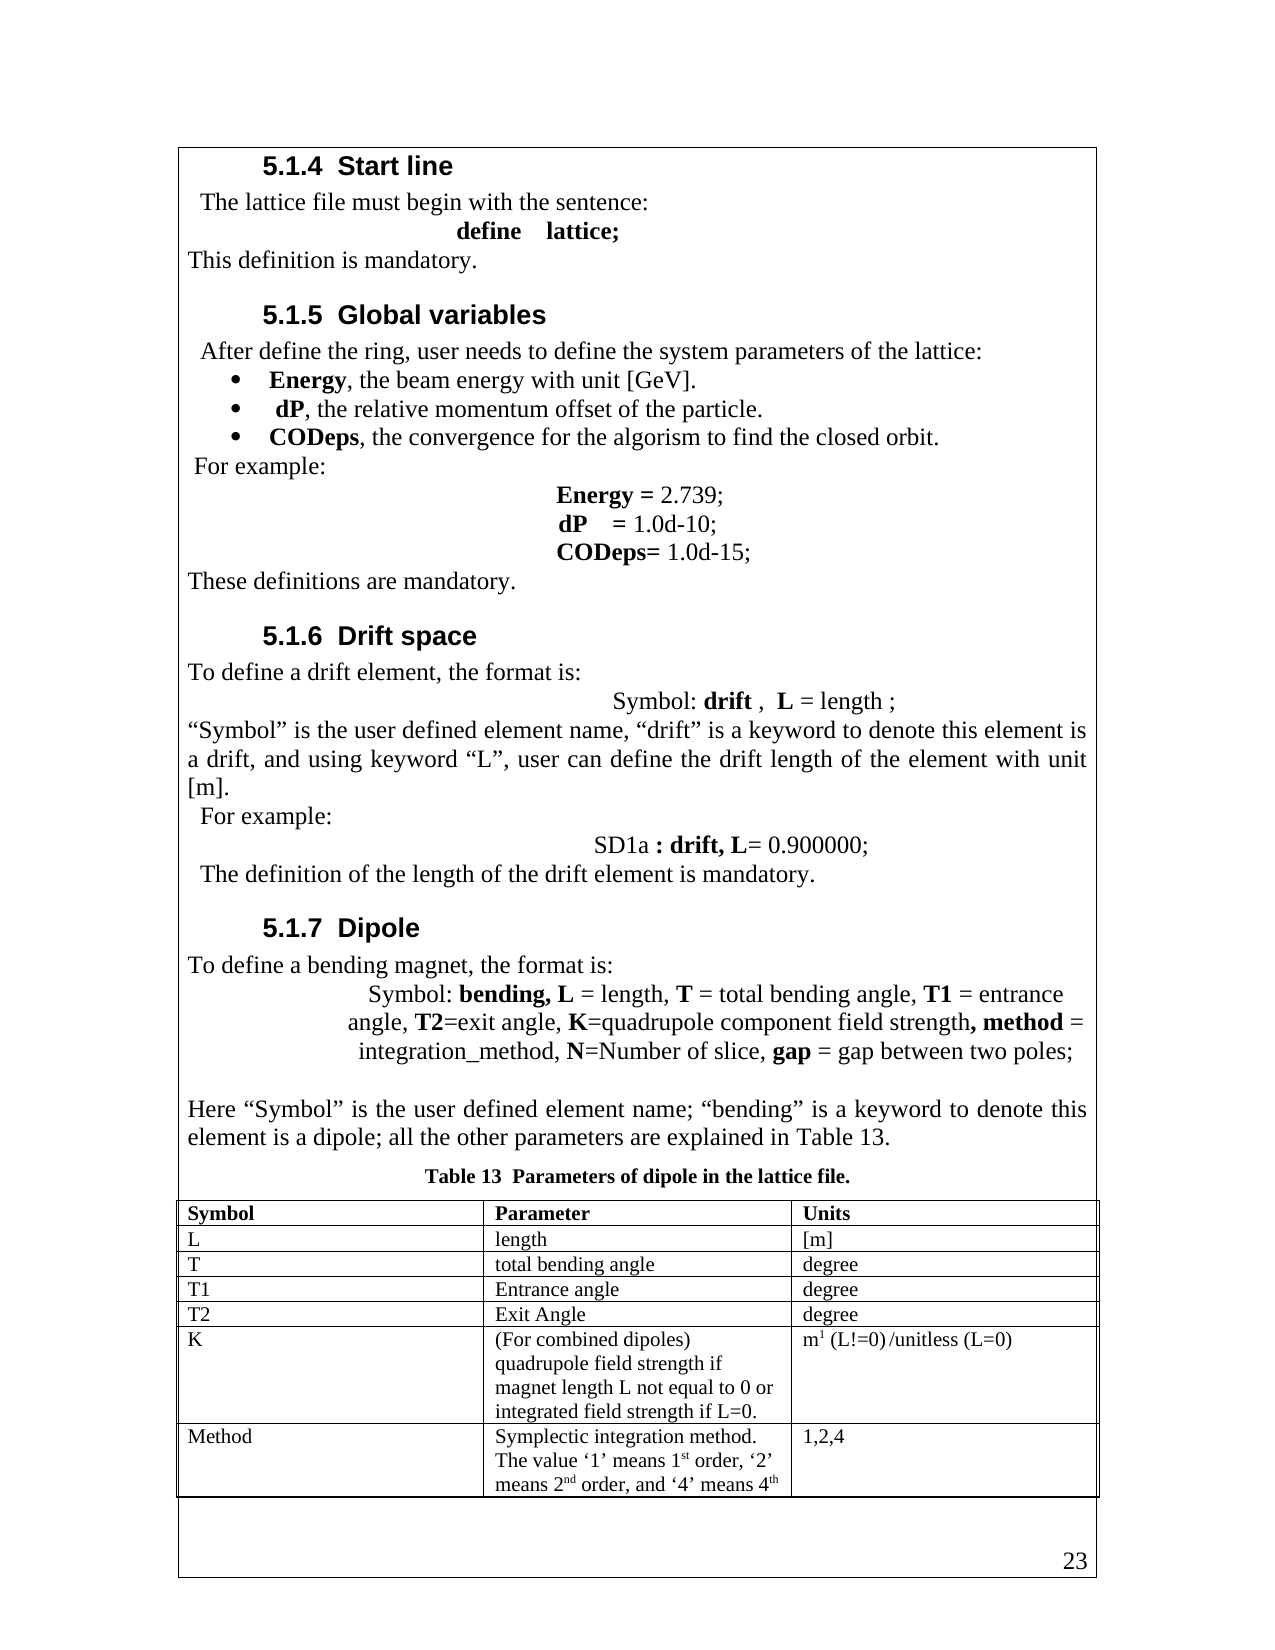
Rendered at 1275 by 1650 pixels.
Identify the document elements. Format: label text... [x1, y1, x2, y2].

table_cell degree [792, 1252, 1096, 1276]
text Here “Symbol” is the user defined element name; “bending” is a keyword to denote this element is a dipole; all the other parameters are explained in Table 13. [187, 1094, 1088, 1151]
table_cell Entrance angle [484, 1277, 791, 1301]
text To define a drift element, the format is: [187, 657, 1088, 686]
text These definitions are mandatory. [187, 566, 1088, 595]
text The definition of the length of the drift element is mandatory. [187, 859, 1088, 887]
subtitle Dipole [262, 912, 1088, 944]
text Symbol: bending, L = length, T = total bending angle, T1 = entrance angle, T2=exit angle, K=quadrupole component field strength, method = integration_method, N=Number of slice, gap = gap between two poles; [343, 979, 1088, 1065]
table_header Units [792, 1201, 1096, 1225]
table_cell Method [179, 1424, 483, 1496]
table_cell T [179, 1252, 483, 1276]
table_header Parameter [484, 1201, 791, 1225]
table_cell m1 (L!=0) /unitless (L=0) [792, 1327, 1096, 1423]
text Energy = 2.739; [456, 480, 1088, 509]
text After define the ring, user needs to define the system parameters of the lattice: [187, 336, 1088, 365]
text For example: [187, 451, 1088, 480]
table_cell [m] [792, 1226, 1096, 1251]
subtitle Start line [262, 150, 1088, 181]
text dP = 1.0d-10; [187, 509, 1088, 537]
table_cell degree [792, 1277, 1096, 1301]
text To define a bending magnet, the format is: [187, 950, 1088, 979]
text This definition is mandatory. [187, 245, 1088, 274]
text The lattice file must begin with the sentence: [187, 187, 1088, 216]
text Table 13 Parameters of dipole in the lattice file. [187, 1164, 1088, 1188]
table_cell T2 [179, 1302, 483, 1326]
text CODeps= 1.0d-15; [187, 537, 1088, 566]
text Symbol: drift , L = length ; [343, 686, 1088, 715]
table_cell length [484, 1226, 791, 1251]
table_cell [484, 1424, 791, 1496]
table_cell total bending angle [484, 1252, 791, 1276]
text SD1a : drift, L= 0.900000; [456, 830, 1088, 859]
table_cell (For combined dipoles) quadrupole field strength if magnet length L not equal to 0 or integrated field strength if L=0. [484, 1327, 791, 1423]
list dP, the relative momentum offset of the particle. [231, 394, 1088, 422]
text For example: [187, 801, 1088, 830]
table_cell L [179, 1226, 483, 1251]
table_cell degree [792, 1302, 1096, 1326]
table_cell K [179, 1327, 483, 1423]
list Energy, the beam energy with unit [GeV]. [231, 365, 1088, 394]
table_header Symbol [179, 1201, 483, 1225]
table_cell T1 [179, 1277, 483, 1301]
list CODeps, the convergence for the algorism to find the closed orbit. [231, 422, 1088, 451]
table_cell Exit Angle [484, 1302, 791, 1326]
subtitle Global variables [262, 299, 1088, 330]
subtitle Drift space [262, 620, 1088, 651]
text “Symbol” is the user defined element name, “drift” is a keyword to denote this element is a drift, and using keyword “L”, user can define the drift length of the element with unit [m]. [187, 715, 1088, 801]
table_cell 1,2,4 [792, 1424, 1096, 1496]
text define lattice; [306, 216, 1088, 245]
